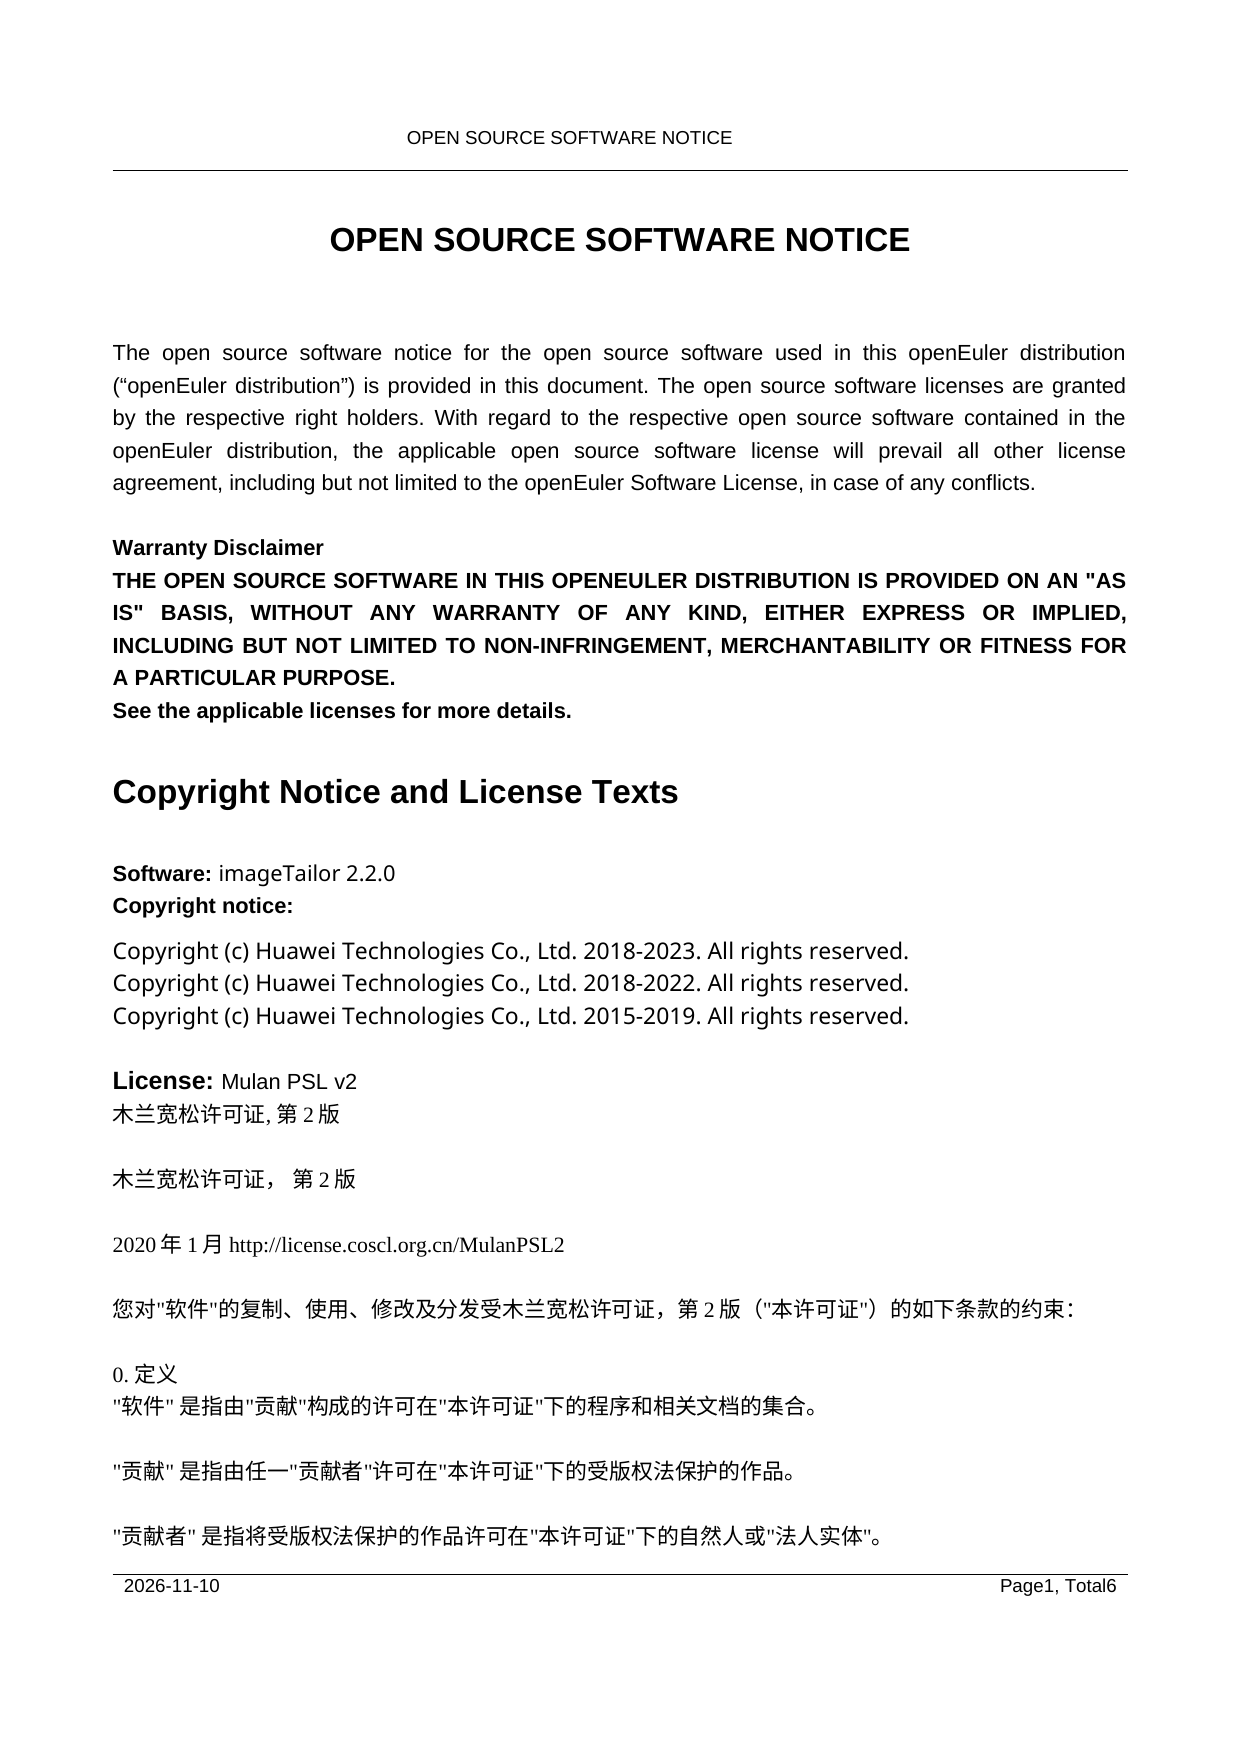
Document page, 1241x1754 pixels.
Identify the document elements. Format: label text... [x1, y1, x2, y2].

text Copyright (c) Huawei Technologies Co., Ltd. 2018-2023. All rights reserved. Copyright (c) Huawei Technologies Co., Ltd. 2018-2022. All rights reserved. Copyright (c) Huawei Technologies Co., Ltd. 2015-2019. All rights reserved. [112, 934, 1128, 1064]
text Copyright notice: [112, 889, 1128, 921]
text The open source software notice for the open source software used in this openEuler distribution (“openEuler distribution”) is provided in this document. The open source software licenses are granted by the respective right holders. With regard to the respective open source software contained in the openEuler distribution, the applicable open source software license will prevail all other license agreement, including but not limited to the openEuler Software License, in case of any conflicts. [112, 336, 1128, 499]
text License: Mulan PSL v2 [112, 1064, 1128, 1096]
text OPEN SOURCE SOFTWARE NOTICE [112, 206, 1128, 271]
text Warranty Disclaimer [112, 531, 1128, 564]
text Copyright Notice and License Texts [112, 759, 1128, 824]
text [112, 1096, 1128, 1551]
text THE OPEN SOURCE SOFTWARE IN THIS OPENEULER DISTRIBUTION IS PROVIDED ON AN "AS IS" BASIS, WITHOUT ANY WARRANTY OF ANY KIND, EITHER EXPRESS OR IMPLIED, INCLUDING BUT NOT LIMITED TO NON-INFRINGEMENT, MERCHANTABILITY OR FITNESS FOR A PARTICULAR PURPOSE. See the applicable licenses for more details. [112, 564, 1128, 726]
title Software: imageTailor 2.2.0 [112, 856, 1128, 889]
